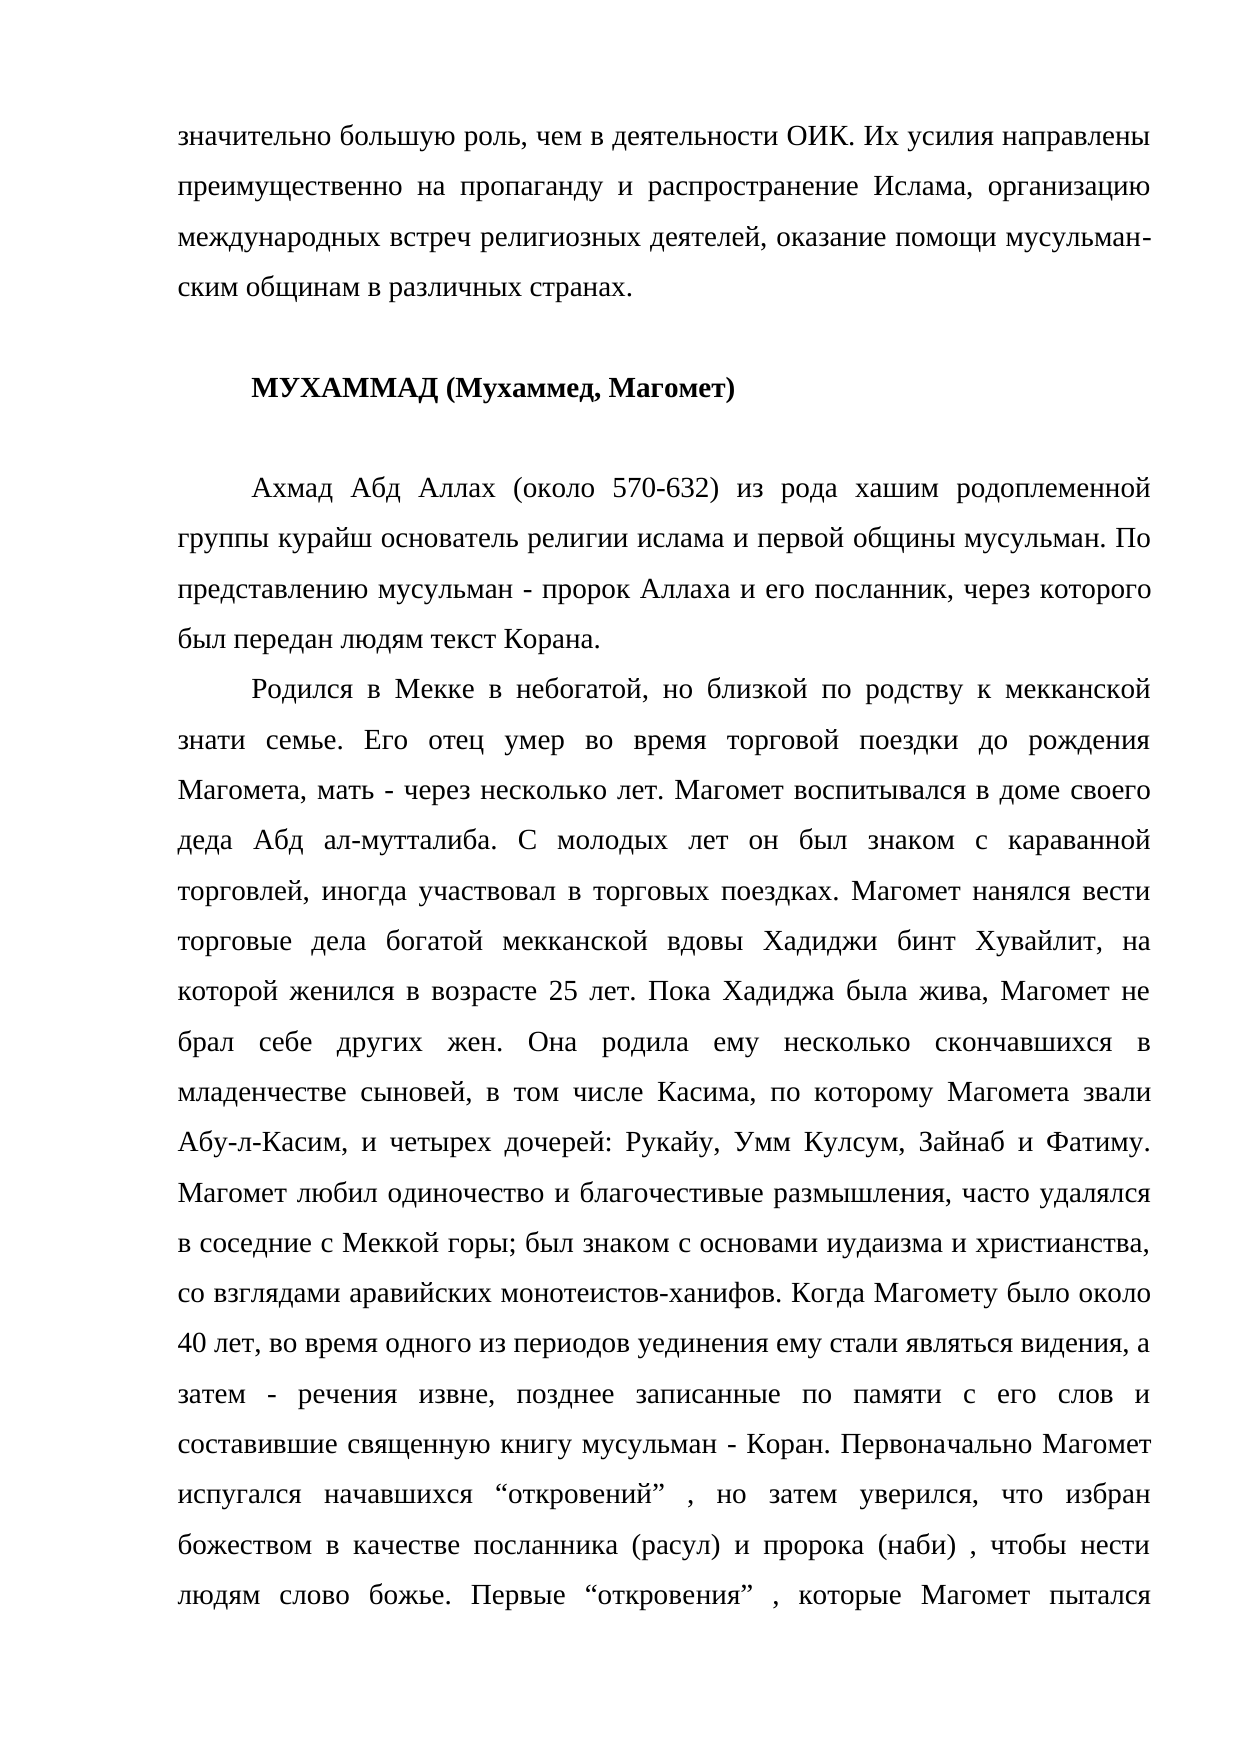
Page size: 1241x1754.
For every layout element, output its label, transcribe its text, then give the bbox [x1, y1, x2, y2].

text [177, 672, 1152, 1611]
text МУХАММАД (Мухаммед, Магомет) [177, 370, 1152, 403]
text Ахмад Абд Аллах (около 570-632) из рода хашим родоплеменной группы курайш основатель религии ислама и первой общины мусульман. По представлению мусульман - пророк Аллаха и его посланник, через которого был передан людям текст Корана. [177, 470, 1152, 655]
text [177, 118, 1152, 303]
